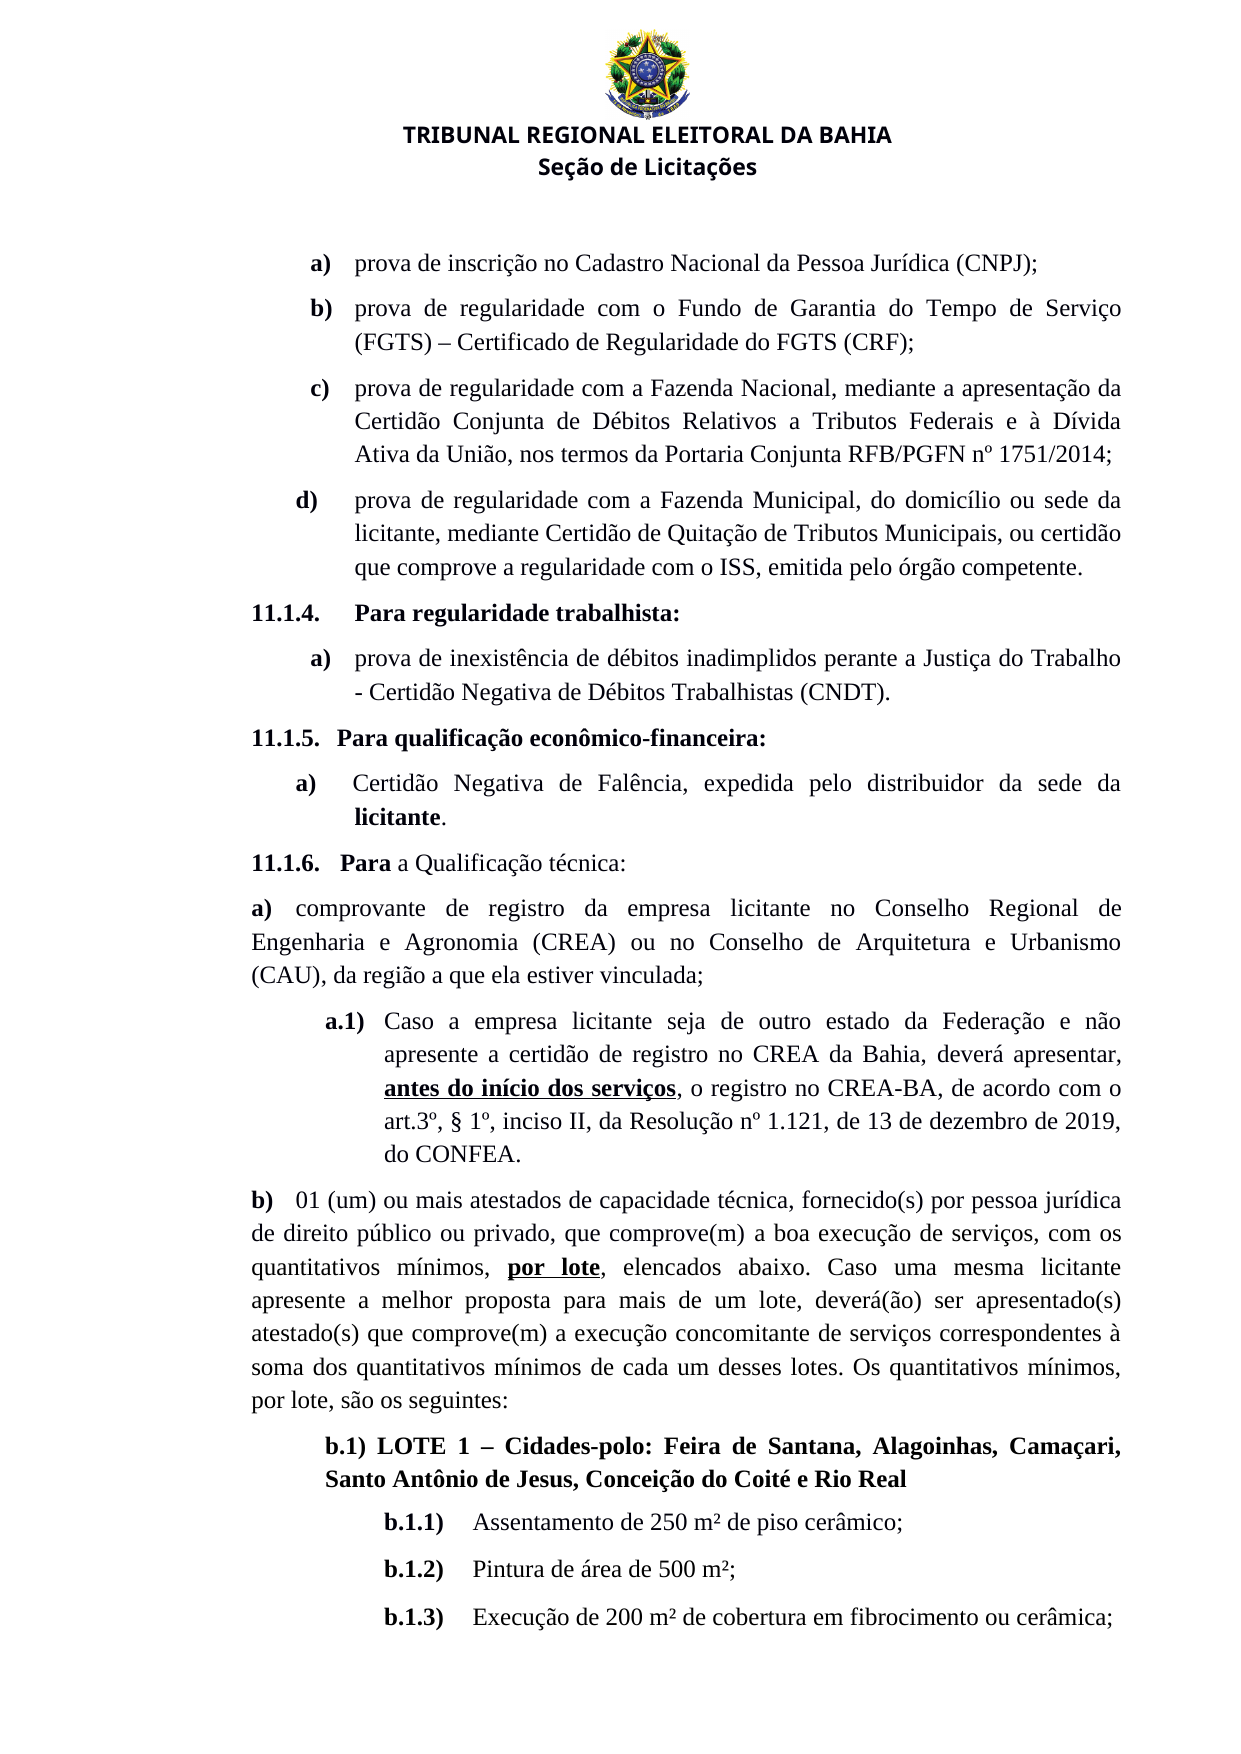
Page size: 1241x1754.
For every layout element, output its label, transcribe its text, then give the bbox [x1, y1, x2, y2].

list prova de regularidade com a Fazenda Municipal, do domicílio ou sede da licitante, mediante Certidão de Quitação de Tributos Municipais, ou certidão que comprove a regularidade com o ISS, emitida pelo órgão competente. [295, 482, 1122, 582]
list prova de regularidade com a Fazenda Nacional, mediante a apresentação da Certidão Conjunta de Débitos Relativos a Tributos Federais e à Dívida Ativa da União, nos termos da Portaria Conjunta RFB/PGFN nº 1751/2014; [310, 369, 1122, 469]
text 11.1.6. Para a Qualificação técnica: [251, 844, 1122, 878]
subtitle b.1.1) Assentamento de 250 m² de piso cerâmico; [384, 1507, 1122, 1536]
subtitle b.1.2) Pintura de área de 500 m²; [384, 1554, 1122, 1583]
text a) Certidão Negativa de Falência, expedida pelo distribuidor da sede da licitante. [295, 765, 1122, 832]
subtitle b.1.3) Execução de 200 m² de cobertura em fibrocimento ou cerâmica; [384, 1602, 1122, 1631]
text a) comprovante de registro da empresa licitante no Conselho Regional de Engenharia e Agronomia (CREA) ou no Conselho de Arquitetura e Urbanismo (CAU), da região a que ela estiver vinculada; [251, 890, 1122, 990]
list prova de inexistência de débitos inadimplidos perante a Justiça do Trabalho - Certidão Negativa de Débitos Trabalhistas (CNDT). [310, 640, 1122, 707]
list prova de regularidade com o Fundo de Garantia do Tempo de Serviço (FGTS) – Certificado de Regularidade do FGTS (CRF); [310, 290, 1122, 357]
text 11.1.5. Para qualificação econômico-financeira: [251, 719, 1122, 753]
list prova de inscrição no Cadastro Nacional da Pessoa Jurídica (CNPJ); [310, 244, 1122, 278]
text 11.1.4. Para regularidade trabalhista: [177, 594, 1122, 628]
text a.1) Caso a empresa licitante seja de outro estado da Federação e não apresente a certidão de registro no CREA da Bahia, deverá apresentar, antes do início dos serviços, o registro no CREA-BA, de acordo com o art.3º, § 1º, inciso II, da Resolução nº 1.121, de 13 de dezembro de 2019, do CONFEA. [325, 1003, 1122, 1169]
text b.1) LOTE 1 – Cidades-polo: Feira de Santana, Alagoinhas, Camaçari, Santo Antônio de Jesus, Conceição do Coité e Rio Real [325, 1428, 1122, 1494]
text b) 01 (um) ou mais atestados de capacidade técnica, fornecido(s) por pessoa jurídica de direito público ou privado, que comprove(m) a boa execução de serviços, com os quantitativos mínimos, por lote, elencados abaixo. Caso uma mesma licitante apresente a melhor proposta para mais de um lote, deverá(ão) ser apresentado(s) atestado(s) que comprove(m) a execução concomitante de serviços correspondentes à soma dos quantitativos mínimos de cada um desses lotes. Os quantitativos mínimos, por lote, são os seguintes: [251, 1182, 1122, 1415]
